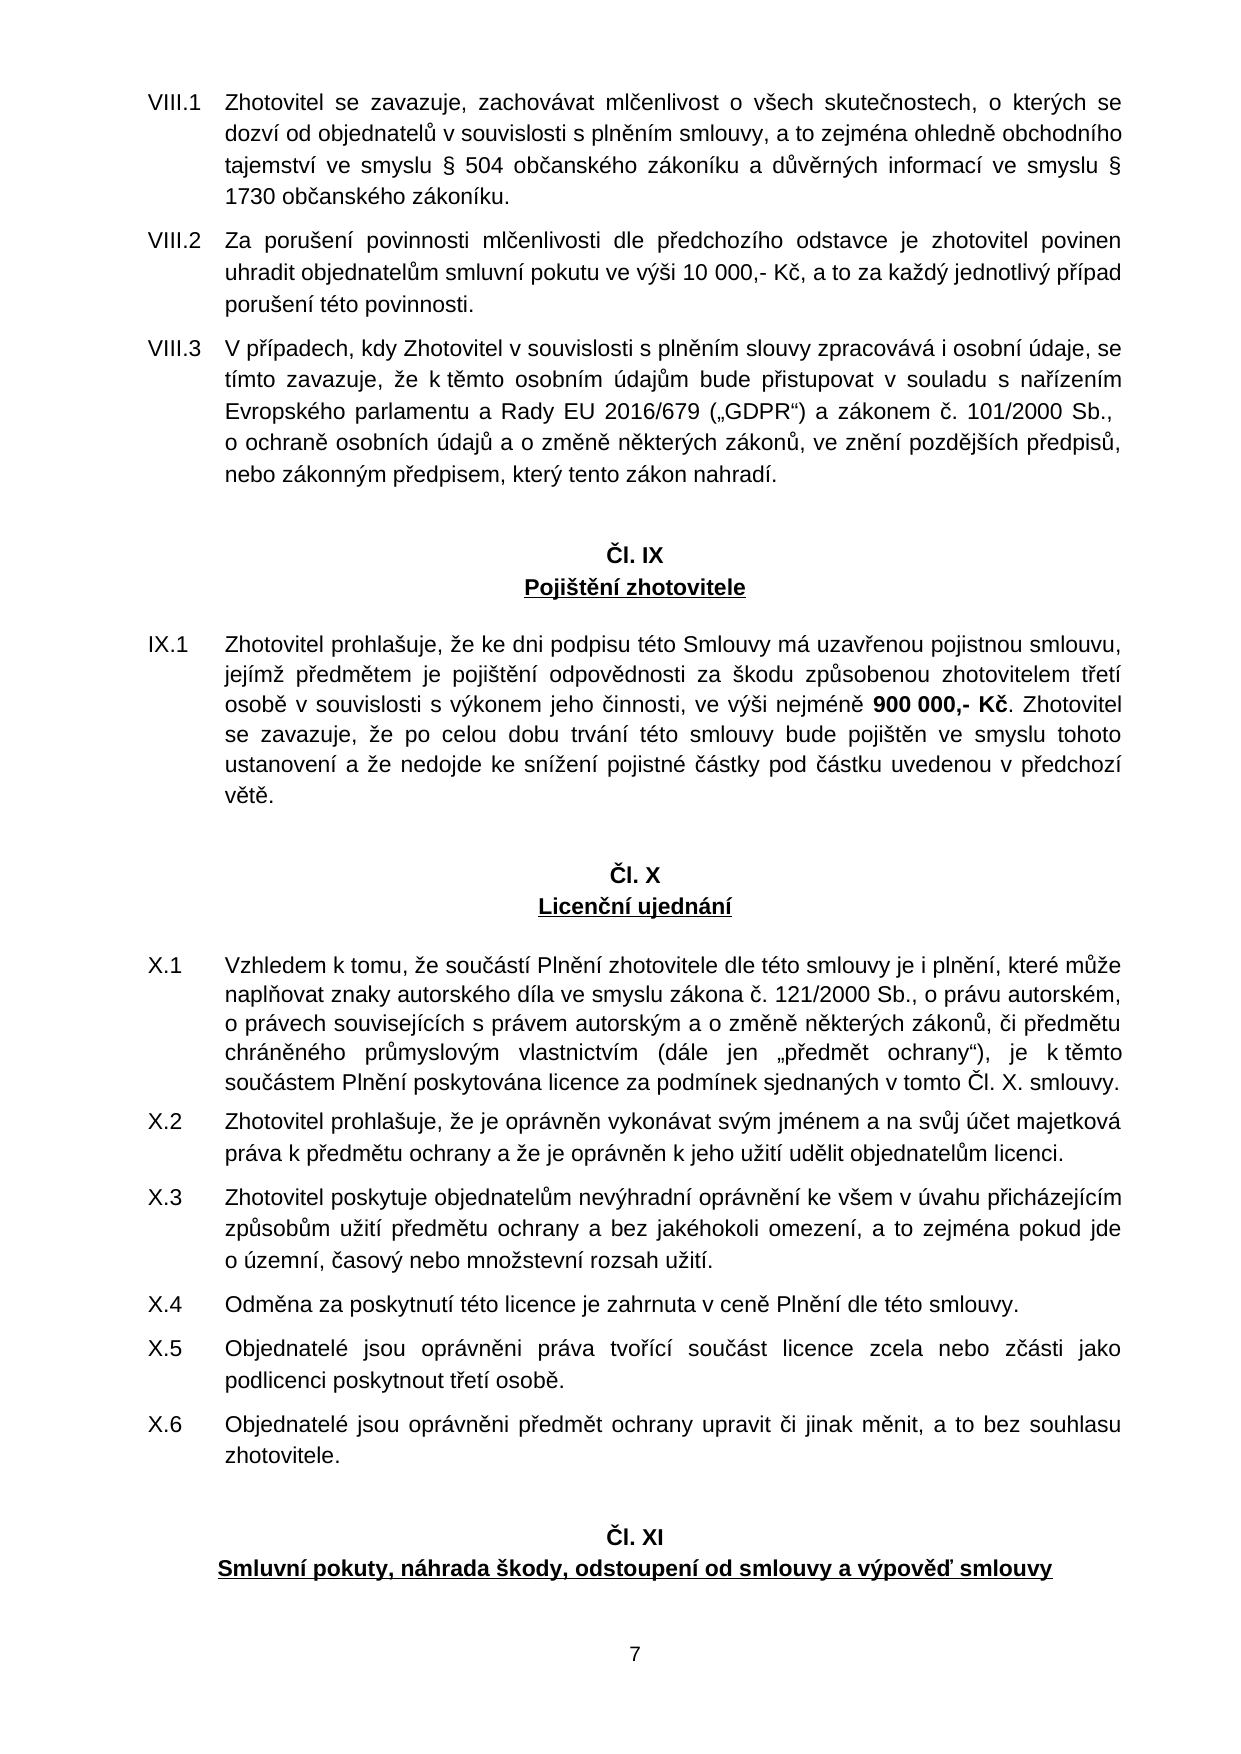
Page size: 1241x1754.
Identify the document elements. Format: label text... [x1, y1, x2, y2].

list V případech, kdy Zhotovitel v souvislosti s plněním slouvy zpracovává i osobní údaje, se tímto zavazuje, že k těmto osobním údajům bude přistupovat v souladu s nařízením Evropského parlamentu a Rady EU 2016/679 („GDPR“) a zákonem č. 101/2000 Sb., o ochraně osobních údajů a o změně některých zákonů, ve znění pozdějších předpisů, nebo zákonným předpisem, který tento zákon nahradí. [148, 334, 1122, 487]
list Objednatelé jsou oprávněni předmět ochrany upravit či jinak měnit, a to bez souhlasu zhotovitele. [148, 1411, 1122, 1469]
list Za porušení povinnosti mlčenlivosti dle předchozího odstavce je zhotovitel povinen uhradit objednatelům smluvní pokutu ve výši 10 000,- Kč, a to za každý jednotlivý případ porušení této povinnosti. [148, 227, 1122, 317]
text Pojištění zhotovitele [148, 542, 1122, 600]
list Zhotovitel prohlašuje, že ke dni podpisu této Smlouvy má uzavřenou pojistnou smlouvu, jejímž předmětem je pojištění odpovědnosti za škodu způsobenou zhotovitelem třetí osobě v souvislosti s výkonem jeho činnosti, ve výši nejméně 900 000,- Kč. Zhotovitel se zavazuje, že po celou dobu trvání této smlouvy bude pojištěn ve smyslu tohoto ustanovení a že nedojde ke snížení pojistné částky pod částku uvedenou v předchozí větě. [148, 631, 1122, 808]
list Odměna za poskytnutí této licence je zahrnuta v ceně Plnění dle této smlouvy. [148, 1291, 1122, 1317]
list Zhotovitel se zavazuje, zachovávat mlčenlivost o všech skutečnostech, o kterých se dozví od objednatelů v souvislosti s plněním smlouvy, a to zejména ohledně obchodního tajemství ve smyslu § 504 občanského zákoníku a důvěrných informací ve smyslu § 1730 občanského zákoníku. [148, 89, 1122, 210]
list Vzhledem k tomu, že součástí Plnění zhotovitele dle této smlouvy je i plnění, které může naplňovat znaky autorského díla ve smyslu zákona č. 121/2000 Sb., o právu autorském, o právech souvisejících s právem autorským a o změně některých zákonů, či předmětu chráněného průmyslovým vlastnictvím (dále jen „předmět ochrany“), je k těmto součástem Plnění poskytována licence za podmínek sjednaných v tomto Čl. X. smlouvy. [148, 950, 1122, 1096]
text Smluvní pokuty, náhrada škody, odstoupení od smlouvy a výpověď smlouvy [148, 1524, 1122, 1582]
list Zhotovitel poskytuje objednatelům nevýhradní oprávnění ke všem v úvahu přicházejícím způsobům užití předmětu ochrany a bez jakéhokoli omezení, a to zejména pokud jde o územní, časový nebo množstevní rozsah užití. [148, 1184, 1122, 1273]
list Objednatelé jsou oprávněni práva tvořící součást licence zcela nebo zčásti jako podlicenci poskytnout třetí osobě. [148, 1335, 1122, 1393]
list Zhotovitel prohlašuje, že je oprávněn vykonávat svým jménem a na svůj účet majetková práva k předmětu ochrany a že je oprávněn k jeho užití udělit objednatelům licenci. [148, 1108, 1122, 1166]
text Licenční ujednání [148, 862, 1122, 920]
